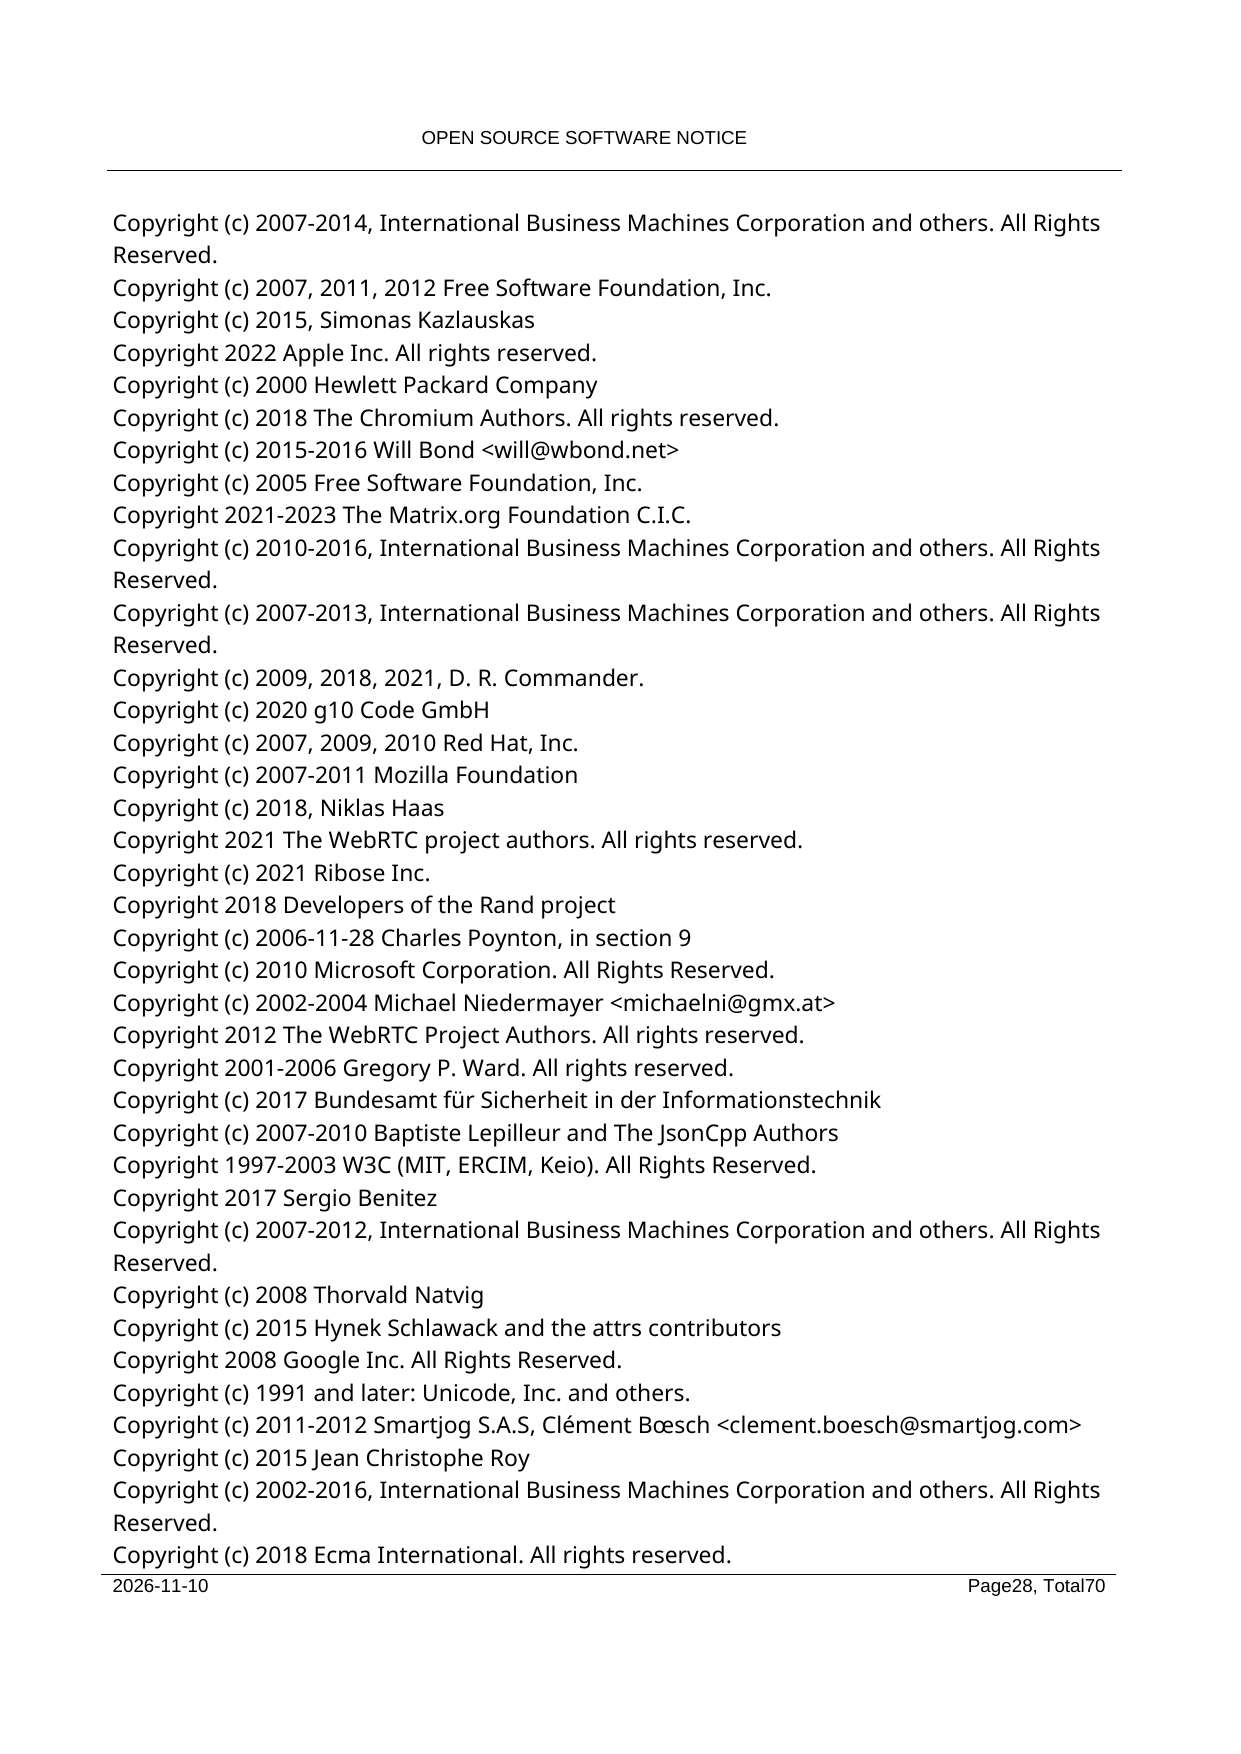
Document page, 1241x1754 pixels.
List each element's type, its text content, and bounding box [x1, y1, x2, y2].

text Copyright (c) 2009, 2018, 2021, D. R. Commander. [112, 661, 1128, 694]
text Copyright (c) 2002-2004 Michael Niedermayer <michaelni@gmx.at> [112, 986, 1128, 1019]
text Copyright (c) 2020 g10 Code GmbH [112, 694, 1128, 726]
text Copyright (c) 2008 Thorvald Natvig [112, 1279, 1128, 1311]
text Copyright (c) 1991 and later: Unicode, Inc. and others. [112, 1376, 1128, 1409]
text Copyright 2008 Google Inc. All Rights Reserved. [112, 1344, 1128, 1376]
text Copyright (c) 2015-2016 Will Bond <will@wbond.net> [112, 434, 1128, 466]
text Copyright (c) 2006-11-28 Charles Poynton, in section 9 [112, 921, 1128, 954]
text Copyright 2017 Sergio Benitez [112, 1181, 1128, 1214]
text Copyright (c) 2002-2016, International Business Machines Corporation and others. All Rights Reserved. [112, 1474, 1128, 1539]
text Copyright (c) 2021 Ribose Inc. [112, 856, 1128, 889]
text Copyright (c) 2018 Ecma International. All rights reserved. [112, 1539, 1128, 1571]
text Copyright 2001-2006 Gregory P. Ward. All rights reserved. [112, 1051, 1128, 1084]
text Copyright (c) 2007-2013, International Business Machines Corporation and others. All Rights Reserved. [112, 596, 1128, 661]
text Copyright (c) 2007, 2011, 2012 Free Software Foundation, Inc. [112, 271, 1128, 304]
text Copyright (c) 2015, Simonas Kazlauskas [112, 304, 1128, 336]
text Copyright (c) 2007-2011 Mozilla Foundation [112, 759, 1128, 791]
text Copyright 2021-2023 The Matrix.org Foundation C.I.C. [112, 499, 1128, 531]
text Copyright (c) 2015 Jean Christophe Roy [112, 1441, 1128, 1474]
text Copyright (c) 2007-2014, International Business Machines Corporation and others. All Rights Reserved. [112, 206, 1128, 271]
text Copyright (c) 2005 Free Software Foundation, Inc. [112, 466, 1128, 499]
text Copyright (c) 2018 The Chromium Authors. All rights reserved. [112, 401, 1128, 434]
text Copyright (c) 2017 Bundesamt für Sicherheit in der Informationstechnik [112, 1084, 1128, 1116]
text Copyright (c) 2015 Hynek Schlawack and the attrs contributors [112, 1311, 1128, 1344]
text Copyright 2021 The WebRTC project authors. All rights reserved. [112, 824, 1128, 856]
text Copyright (c) 2018, Niklas Haas [112, 791, 1128, 824]
text Copyright (c) 2007-2012, International Business Machines Corporation and others. All Rights Reserved. [112, 1214, 1128, 1279]
text Copyright 2018 Developers of the Rand project [112, 889, 1128, 921]
text Copyright (c) 2011-2012 Smartjog S.A.S, Clément Bœsch <clement.boesch@smartjog.com> [112, 1409, 1128, 1441]
text Copyright (c) 2007-2010 Baptiste Lepilleur and The JsonCpp Authors [112, 1116, 1128, 1149]
text Copyright (c) 2010 Microsoft Corporation. All Rights Reserved. [112, 954, 1128, 986]
text Copyright 2012 The WebRTC Project Authors. All rights reserved. [112, 1019, 1128, 1051]
text Copyright (c) 2010-2016, International Business Machines Corporation and others. All Rights Reserved. [112, 531, 1128, 596]
text Copyright (c) 2000 Hewlett Packard Company [112, 369, 1128, 401]
text Copyright (c) 2007, 2009, 2010 Red Hat, Inc. [112, 726, 1128, 759]
text Copyright 2022 Apple Inc. All rights reserved. [112, 336, 1128, 369]
text Copyright 1997-2003 W3C (MIT, ERCIM, Keio). All Rights Reserved. [112, 1149, 1128, 1181]
